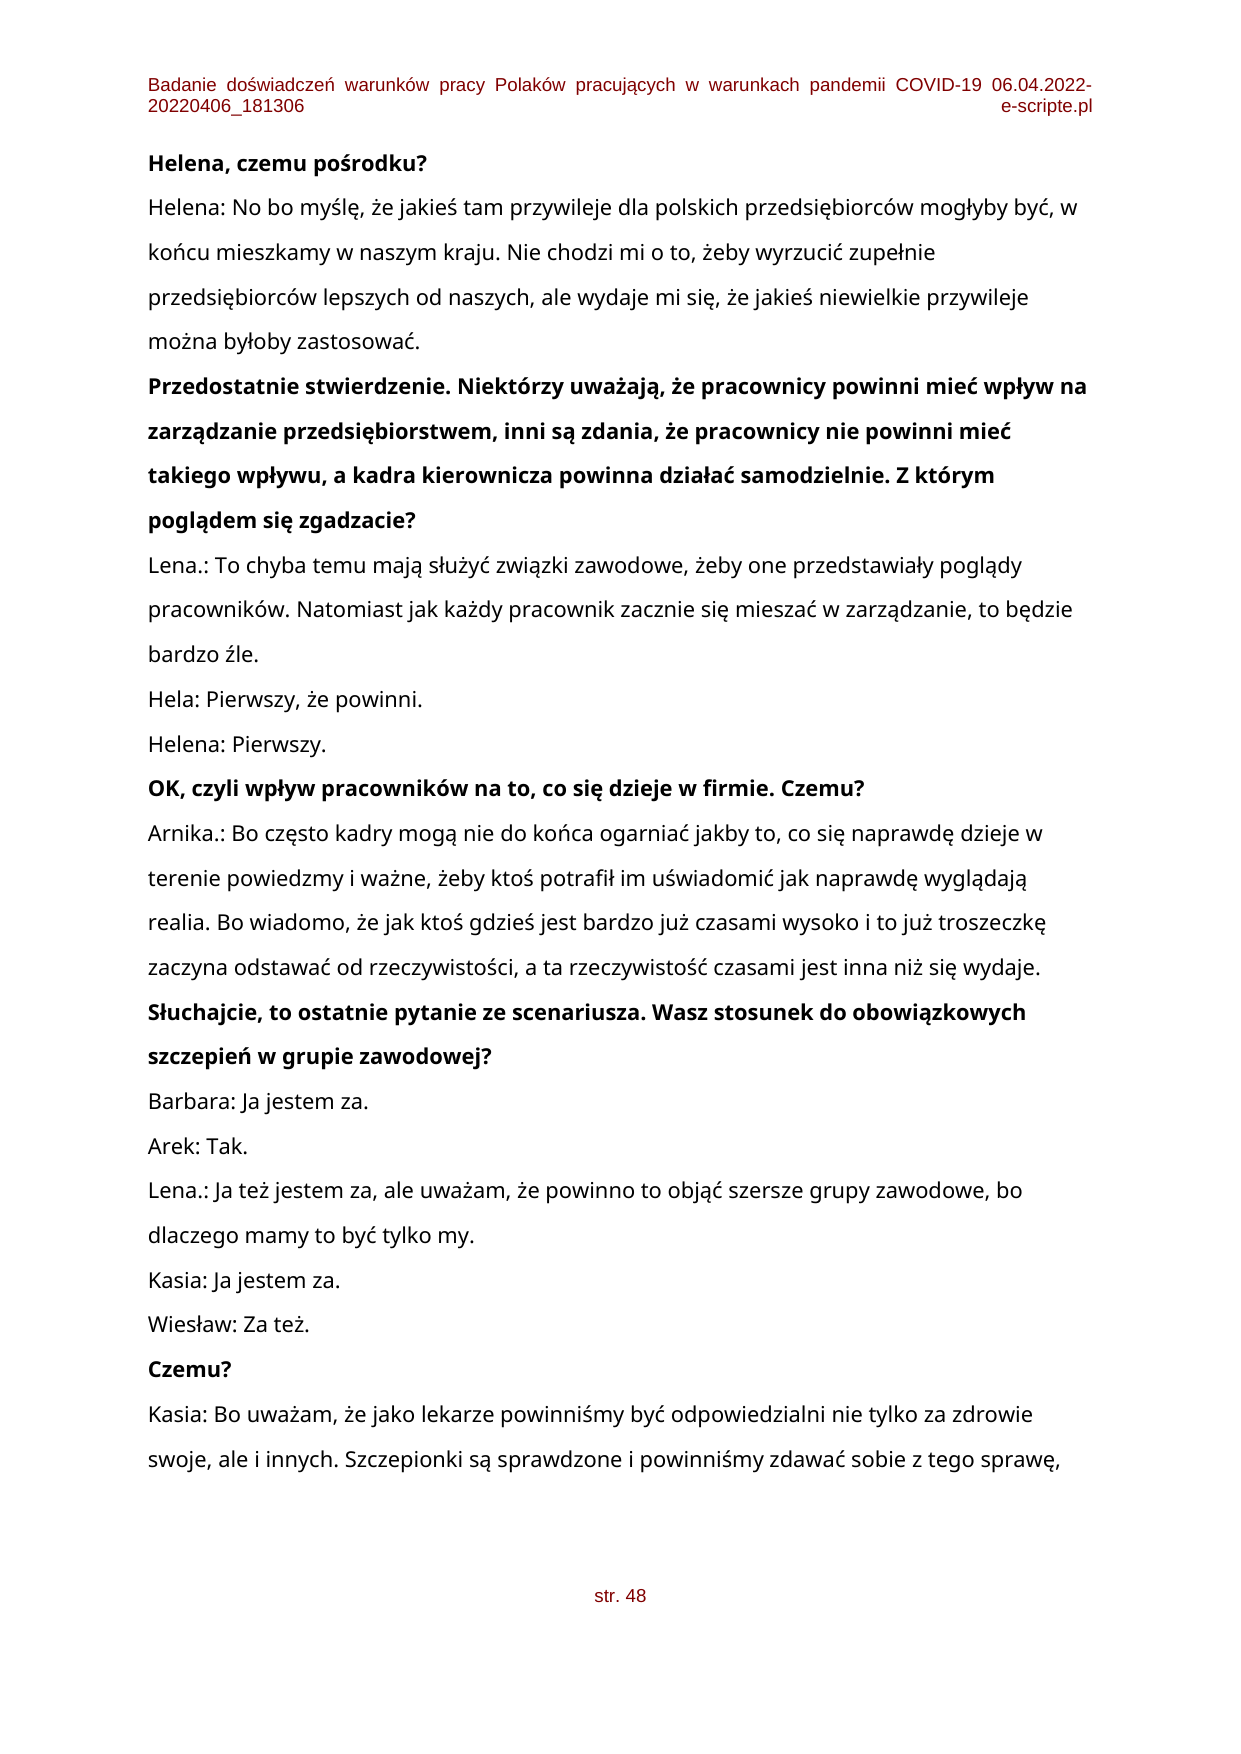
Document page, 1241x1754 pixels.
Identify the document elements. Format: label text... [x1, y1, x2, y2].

text Helena: No bo myślę, że jakieś tam przywileje dla polskich przedsiębiorców mogłyby być, w końcu mieszkamy w naszym kraju. Nie chodzi mi o to, żeby wyrzucić zupełnie przedsiębiorców lepszych od naszych, ale wydaje mi się, że jakieś niewielkie przywileje można byłoby zastosować. [148, 192, 1093, 356]
text Słuchajcie, to ostatnie pytanie ze scenariusza. Wasz stosunek do obowiązkowych szczepień w grupie zawodowej? [148, 997, 1093, 1071]
text Arnika.: Bo często kadry mogą nie do końca ogarniać jakby to, co się naprawdę dzieje w terenie powiedzmy i ważne, żeby ktoś potrafił im uświadomić jak naprawdę wyglądają realia. Bo wiadomo, że jak ktoś gdzieś jest bardzo już czasami wysoko i to już troszeczkę zaczyna odstawać od rzeczywistości, a ta rzeczywistość czasami jest inna niż się wydaje. [148, 818, 1093, 982]
text Czemu? [148, 1354, 1093, 1384]
text OK, czyli wpływ pracowników na to, co się dzieje w firmie. Czemu? [148, 773, 1093, 803]
text Lena.: Ja też jestem za, ale uważam, że powinno to objąć szersze grupy zawodowe, bo dlaczego mamy to być tylko my. [148, 1175, 1093, 1250]
text Barbara: Ja jestem za. [148, 1086, 1093, 1116]
text Helena: Pierwszy. [148, 728, 1093, 758]
text Helena, czemu pośrodku? [148, 148, 1093, 177]
text Arek: Tak. [148, 1131, 1093, 1161]
text Przedostatnie stwierdzenie. Niektórzy uważają, że pracownicy powinni mieć wpływ na zarządzanie przedsiębiorstwem, inni są zdania, że pracownicy nie powinni mieć takiego wpływu, a kadra kierownicza powinna działać samodzielnie. Z którym poglądem się zgadzacie? [148, 371, 1093, 535]
text Wiesław: Za też. [148, 1309, 1093, 1339]
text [148, 1399, 1093, 1473]
text Kasia: Ja jestem za. [148, 1265, 1093, 1294]
text Lena.: To chyba temu mają służyć związki zawodowe, żeby one przedstawiały poglądy pracowników. Natomiast jak każdy pracownik zacznie się mieszać w zarządzanie, to będzie bardzo źle. [148, 550, 1093, 669]
text Hela: Pierwszy, że powinni. [148, 684, 1093, 714]
